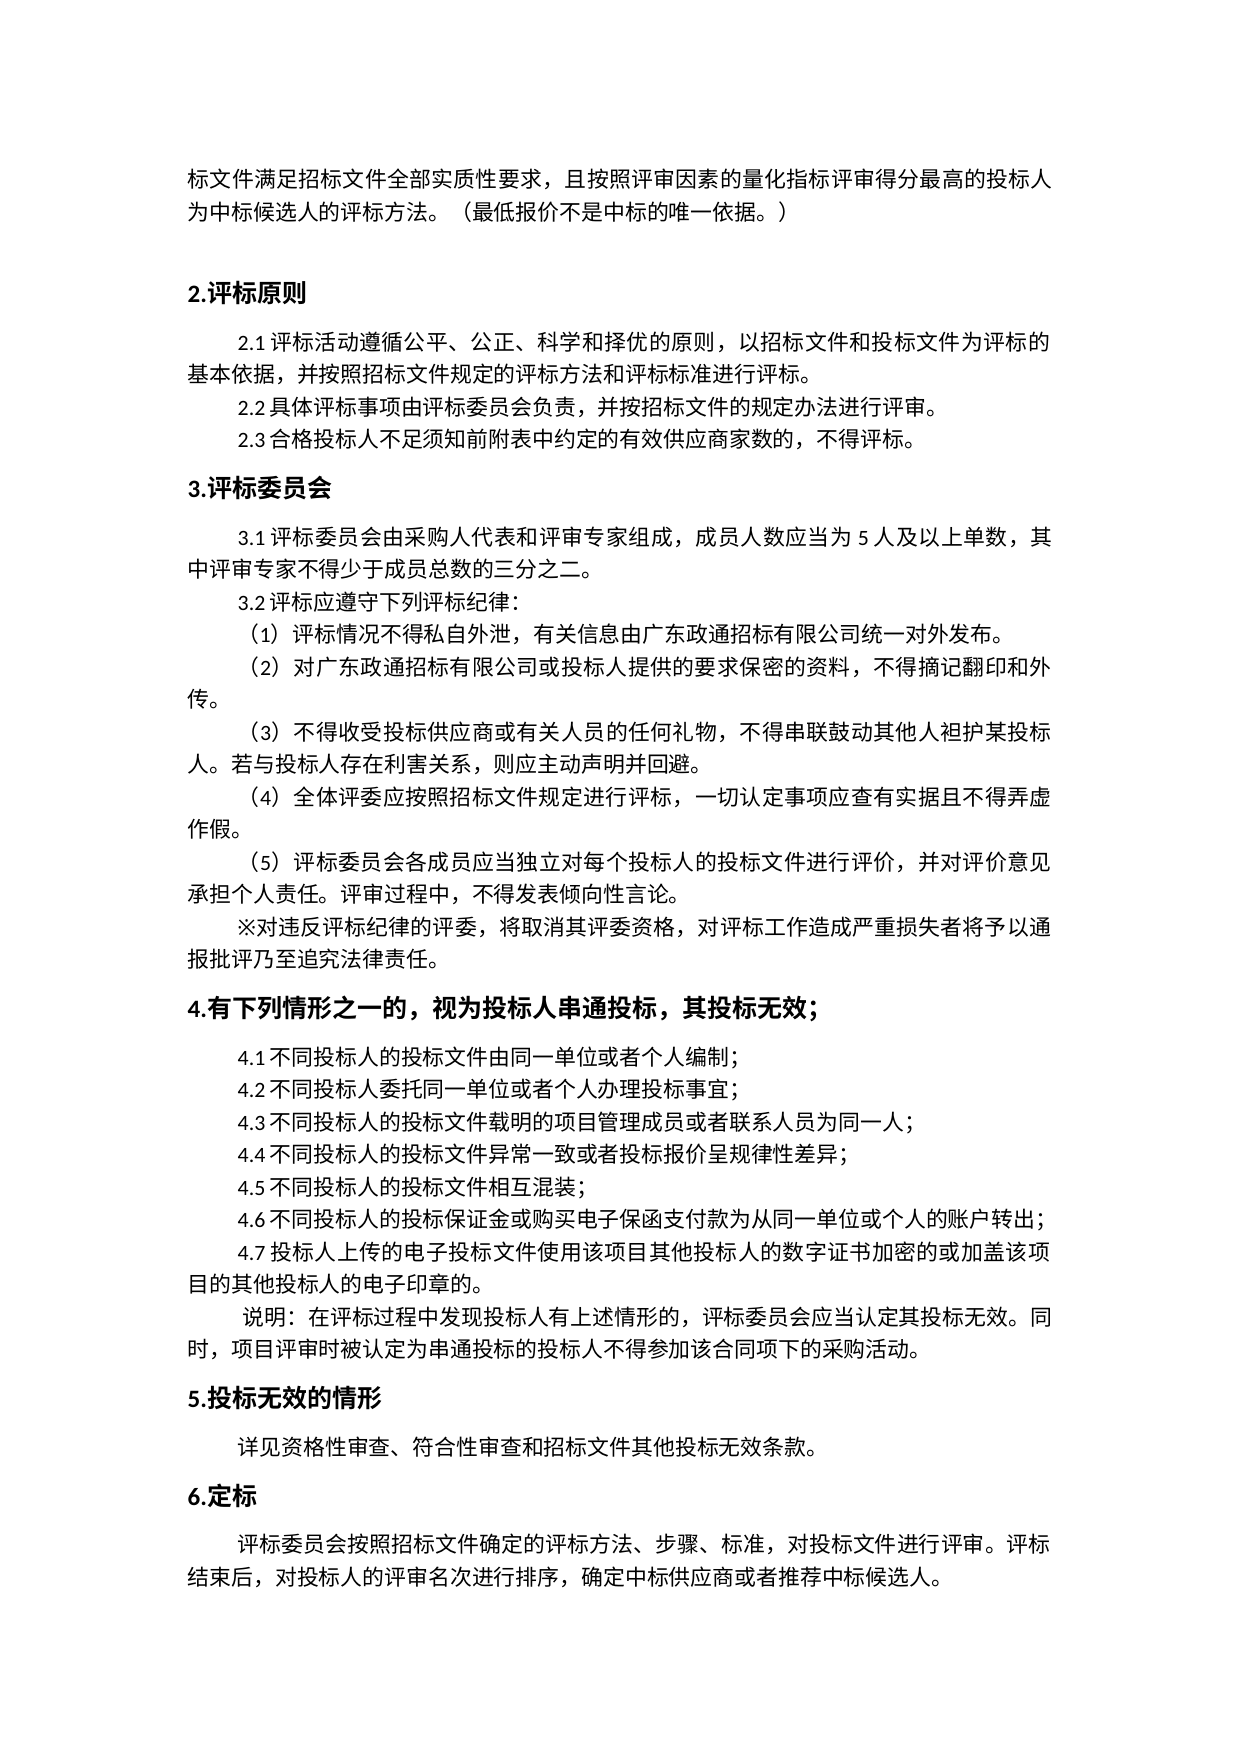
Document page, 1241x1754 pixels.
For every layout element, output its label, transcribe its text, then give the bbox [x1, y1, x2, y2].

text 2.2具体评标事项由评标委员会负责，并按招标文件的规定办法进行评审。 [187, 389, 1053, 422]
text 2.3合格投标人不足须知前附表中约定的有效供应商家数的，不得评标。 [187, 422, 1053, 454]
text 6.定标 [187, 1462, 1053, 1527]
text 3.1评标委员会由采购人代表和评审专家组成，成员人数应当为5人及以上单数，其中评审专家不得少于成员总数的三分之二。 [187, 519, 1053, 584]
text （1）评标情况不得私自外泄，有关信息由广东政通招标有限公司统一对外发布。 [187, 617, 1053, 649]
text （3）不得收受投标供应商或有关人员的任何礼物，不得串联鼓动其他人袒护某投标人。若与投标人存在利害关系，则应主动声明并回避。 [187, 714, 1053, 779]
text 4.2不同投标人委托同一单位或者个人办理投标事宜； [187, 1072, 1053, 1104]
text 4.3不同投标人的投标文件载明的项目管理成员或者联系人员为同一人； [187, 1104, 1053, 1137]
text （4）全体评委应按照招标文件规定进行评标，一切认定事项应查有实据且不得弄虚作假。 [187, 779, 1053, 844]
text 4.6不同投标人的投标保证金或购买电子保函支付款为从同一单位或个人的账户转出； [187, 1202, 1053, 1234]
text （2）对广东政通招标有限公司或投标人提供的要求保密的资料，不得摘记翻印和外传。 [187, 649, 1053, 714]
text 2.评标原则 [187, 259, 1053, 324]
text 详见资格性审查、符合性审查和招标文件其他投标无效条款。 [187, 1429, 1053, 1462]
text 说明：在评标过程中发现投标人有上述情形的，评标委员会应当认定其投标无效。同时，项目评审时被认定为串通投标的投标人不得参加该合同项下的采购活动。 [187, 1299, 1053, 1364]
text 评标委员会按照招标文件确定的评标方法、步骤、标准，对投标文件进行评审。评标结束后，对投标人的评审名次进行排序，确定中标供应商或者推荐中标候选人。 [187, 1527, 1053, 1592]
text ※对违反评标纪律的评委，将取消其评委资格，对评标工作造成严重损失者将予以通报批评乃至追究法律责任。 [187, 909, 1053, 974]
text 4.有下列情形之一的，视为投标人串通投标，其投标无效； [187, 974, 1053, 1039]
text （5）评标委员会各成员应当独立对每个投标人的投标文件进行评价，并对评价意见承担个人责任。评审过程中，不得发表倾向性言论。 [187, 844, 1053, 909]
text 4.5不同投标人的投标文件相互混装； [187, 1169, 1053, 1202]
text 4.1不同投标人的投标文件由同一单位或者个人编制； [187, 1039, 1053, 1072]
text 4.7投标人上传的电子投标文件使用该项目其他投标人的数字证书加密的或加盖该项目的其他投标人的电子印章的。 [187, 1234, 1053, 1299]
text 5.投标无效的情形 [187, 1364, 1053, 1429]
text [187, 162, 1053, 227]
text 3.评标委员会 [187, 454, 1053, 519]
text 4.4不同投标人的投标文件异常一致或者投标报价呈规律性差异； [187, 1137, 1053, 1169]
text 3.2评标应遵守下列评标纪律： [187, 584, 1053, 617]
text 2.1评标活动遵循公平、公正、科学和择优的原则，以招标文件和投标文件为评标的基本依据，并按照招标文件规定的评标方法和评标标准进行评标。 [187, 324, 1053, 389]
